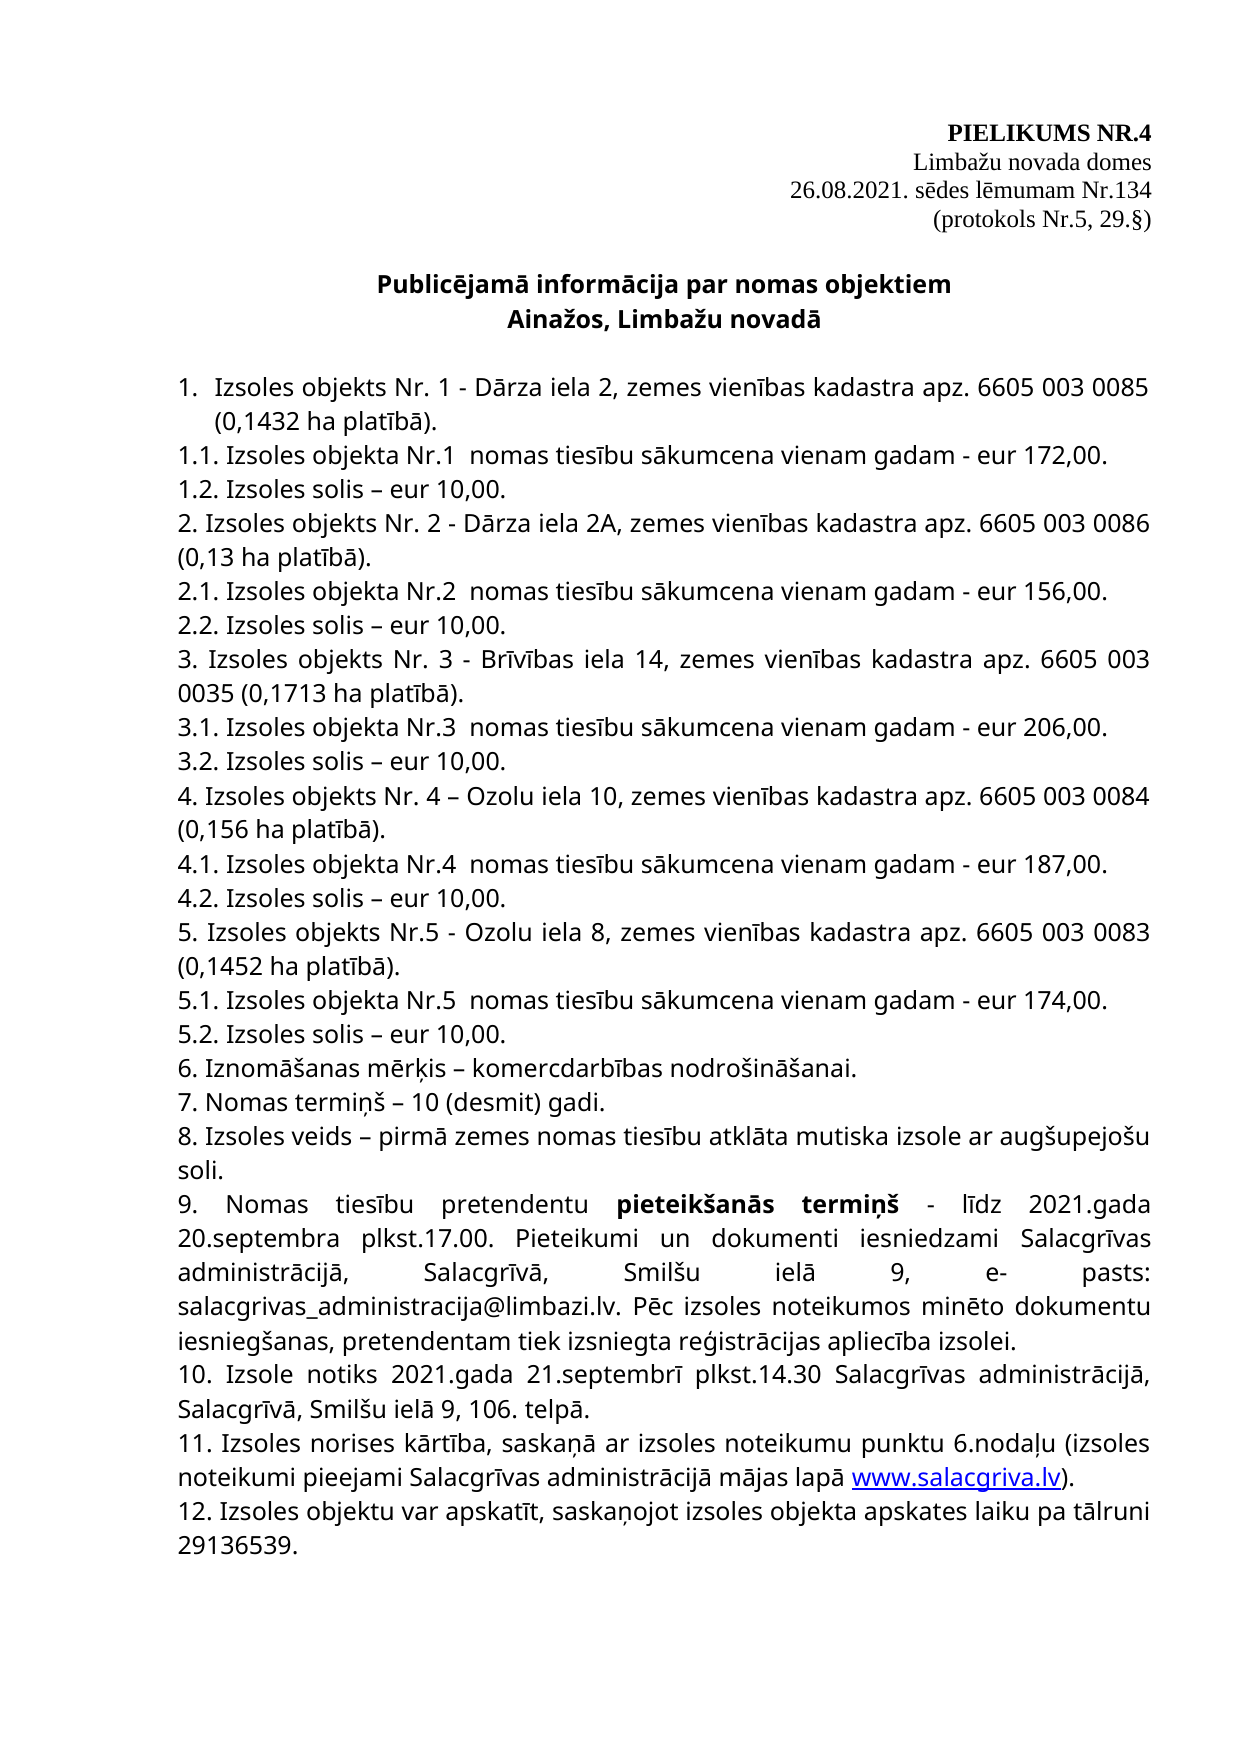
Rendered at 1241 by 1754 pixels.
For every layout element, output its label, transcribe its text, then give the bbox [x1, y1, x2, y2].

text 5.1. Izsoles objekta Nr.5 nomas tiesību sākumcena vienam gadam - eur 174,00. [177, 982, 1152, 1017]
text 11. Izsoles norises kārtība, saskaņā ar izsoles noteikumu punktu 6.nodaļu (izsoles noteikumi pieejami Salacgrīvas administrācijā mājas lapā www.salacgriva.lv). [177, 1425, 1152, 1493]
text 3.1. Izsoles objekta Nr.3 nomas tiesību sākumcena vienam gadam - eur 206,00. [177, 710, 1152, 744]
text 2.2. Izsoles solis – eur 10,00. [177, 608, 1152, 642]
text 7. Nomas termiņš – 10 (desmit) gadi. [177, 1085, 1152, 1119]
text 6. Iznomāšanas mērķis – komercdarbības nodrošināšanai. [177, 1051, 1152, 1085]
text 12. Izsoles objektu var apskatīt, saskaņojot izsoles objekta apskates laiku pa tālruni 29136539. [177, 1493, 1152, 1562]
text 5.2. Izsoles solis – eur 10,00. [177, 1017, 1152, 1051]
text 26.08.2021. sēdes lēmumam Nr.134 [177, 176, 1152, 204]
text 1.1. Izsoles objekta Nr.1 nomas tiesību sākumcena vienam gadam - eur 172,00. [177, 437, 1152, 472]
text 3. Izsoles objekts Nr. 3 - Brīvības iela 14, zemes vienības kadastra apz. 6605 003 0035 (0,1713 ha platībā). [177, 642, 1152, 710]
text 10. Izsole notiks 2021.gada 21.septembrī plkst.14.30 Salacgrīvas administrācijā, Salacgrīvā, Smilšu ielā 9, 106. telpā. [177, 1357, 1152, 1425]
text Ainažos, Limbažu novadā [177, 301, 1152, 335]
text 3.2. Izsoles solis – eur 10,00. [177, 744, 1152, 778]
text 2. Izsoles objekts Nr. 2 - Dārza iela 2A, zemes vienības kadastra apz. 6605 003 0086 (0,13 ha platībā). [177, 506, 1152, 574]
text 1.2. Izsoles solis – eur 10,00. [177, 472, 1152, 506]
text 9. Nomas tiesību pretendentu pieteikšanās termiņš - līdz 2021.gada 20.septembra plkst.17.00. Pieteikumi un dokumenti iesniedzami Salacgrīvas administrācijā, Salacgrīvā, Smilšu ielā 9, e- pasts: salacgrivas_administracija@limbazi.lv. Pēc izsoles noteikumos minēto dokumentu iesniegšanas, pretendentam tiek izsniegta reģistrācijas apliecība izsolei. [177, 1187, 1152, 1357]
text 2.1. Izsoles objekta Nr.2 nomas tiesību sākumcena vienam gadam - eur 156,00. [177, 574, 1152, 608]
text PIELIKUMS NR.4 [177, 118, 1152, 147]
text (protokols Nr.5, 29.§) [177, 204, 1152, 233]
list Izsoles objekts Nr. 1 - Dārza iela 2, zemes vienības kadastra apz. 6605 003 0085 (0,1432 ha platībā). [177, 369, 1152, 437]
text Limbažu novada domes [177, 147, 1152, 176]
text 5. Izsoles objekts Nr.5 - Ozolu iela 8, zemes vienības kadastra apz. 6605 003 0083 (0,1452 ha platībā). [177, 914, 1152, 982]
text 4.1. Izsoles objekta Nr.4 nomas tiesību sākumcena vienam gadam - eur 187,00. [177, 846, 1152, 880]
text 4. Izsoles objekts Nr. 4 – Ozolu iela 10, zemes vienības kadastra apz. 6605 003 0084 (0,156 ha platībā). [177, 778, 1152, 846]
text Publicējamā informācija par nomas objektiem [177, 267, 1152, 301]
text 8. Izsoles veids – pirmā zemes nomas tiesību atklāta mutiska izsole ar augšupejošu soli. [177, 1119, 1152, 1187]
text 4.2. Izsoles solis – eur 10,00. [177, 880, 1152, 914]
